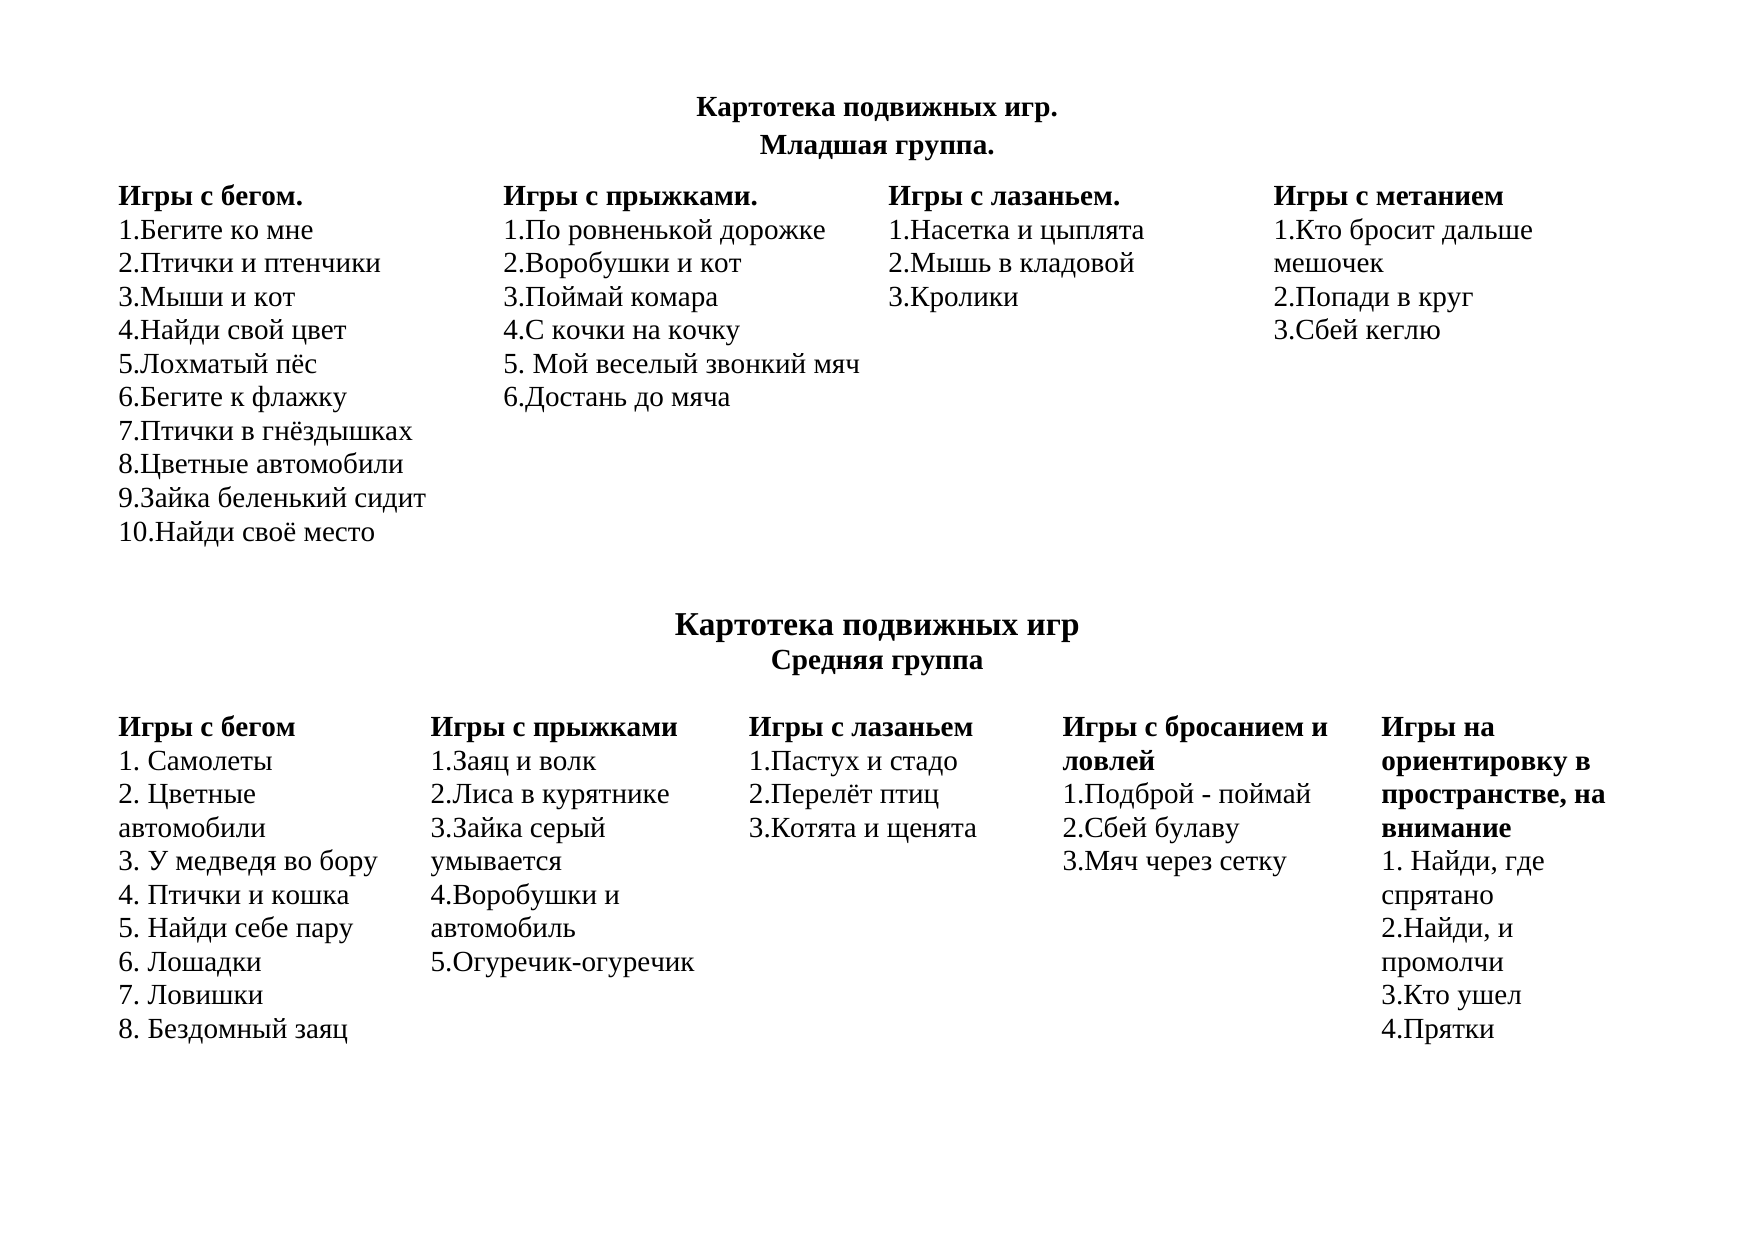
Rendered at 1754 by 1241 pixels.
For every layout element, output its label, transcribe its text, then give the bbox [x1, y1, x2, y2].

table_header Игры с лазаньем. 1.Насетка и цыплята 2.Мышь в кладовой 3.Кролики [877, 178, 1262, 547]
text Картотека подвижных игр [118, 604, 1636, 642]
table_header Игры на ориентировку в пространстве, на внимание 1. Найди, где спрятано 2.Найди, и промолчи 3.Кто ушел 4.Прятки [1370, 709, 1647, 1044]
text Картотека подвижных игр. Младшая группа. [118, 89, 1636, 161]
text Средняя группа [118, 642, 1636, 676]
table_header Игры с бегом 1. Самолеты 2. Цветные автомобили 3. У медведя во бору 4. Птички и кошка 5. Найди себе пару 6. Лошадки 7. Ловишки 8. Бездомный заяц [107, 709, 419, 1044]
table_header Игры с метанием 1.Кто бросит дальше мешочек 2.Попади в круг 3.Сбей кеглю [1262, 178, 1647, 547]
table_header Игры с бегом. 1.Бегите ко мне 2.Птички и птенчики 3.Мыши и кот 4.Найди свой цвет 5.Лохматый пёс 6.Бегите к флажку 7.Птички в гнёздышках 8.Цветные автомобили 9.Зайка беленький сидит 10.Найди своё место [107, 178, 492, 547]
table_header Игры с бросанием и ловлей 1.Подброй - поймай 2.Сбей булаву 3.Мяч через сетку [1051, 709, 1370, 1044]
table_header Игры с лазаньем 1.Пастух и стадо 2.Перелёт птиц 3.Котята и щенята [738, 709, 1051, 1044]
table_header Игры с прыжками 1.Заяц и волк 2.Лиса в курятнике 3.Зайка серый умывается 4.Воробушки и автомобиль 5.Огуречик-огуречик [419, 709, 737, 1044]
table_header Игры с прыжками. 1.По ровненькой дорожке 2.Воробушки и кот 3.Поймай комара 4.С кочки на кочку 5. Мой веселый звонкий мяч 6.Достань до мяча [492, 178, 877, 547]
